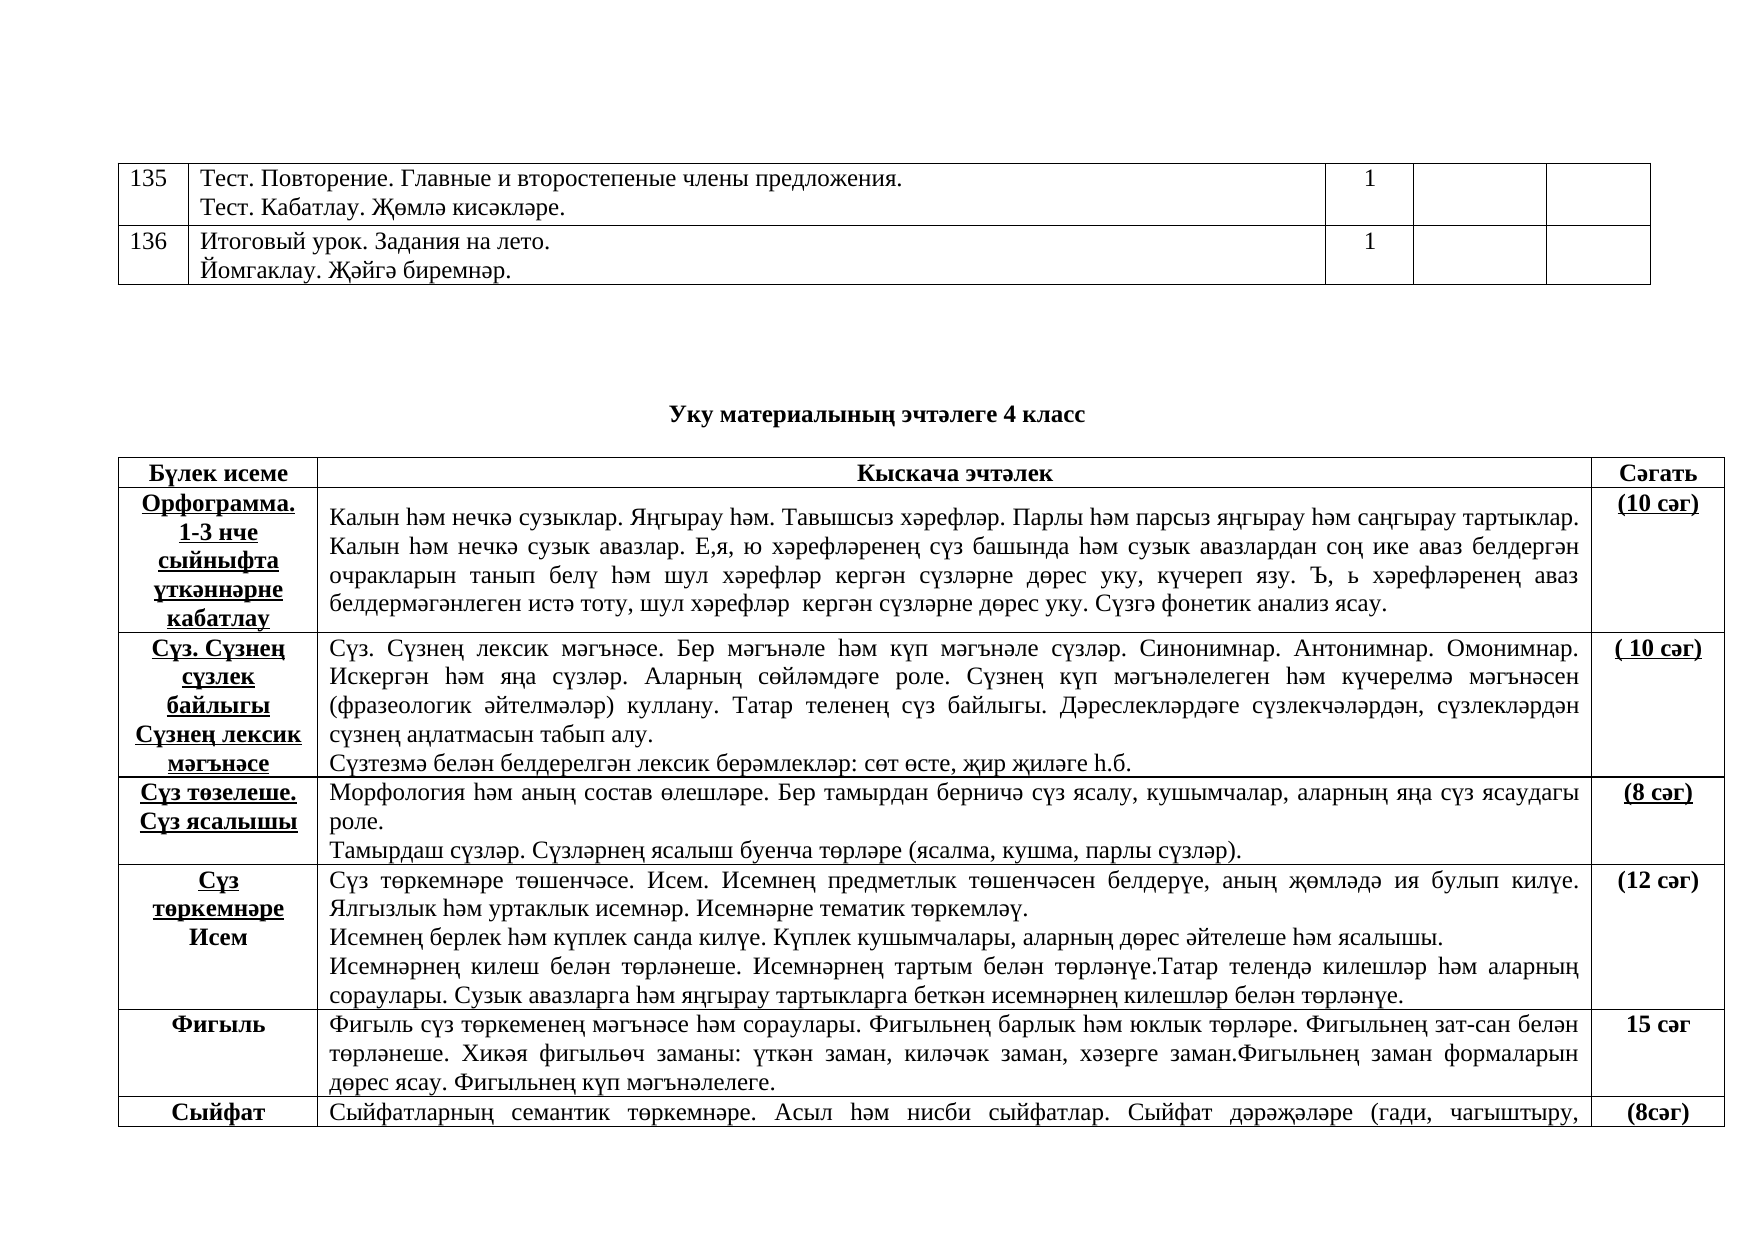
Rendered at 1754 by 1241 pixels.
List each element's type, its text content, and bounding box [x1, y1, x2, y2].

table_cell 1 [1326, 226, 1413, 283]
table_cell 135 [119, 164, 188, 225]
table_header Бүлек исеме [119, 458, 317, 487]
table_cell 136 [119, 226, 188, 283]
table_cell Орфограмма. 1-3 нче сыйныфта үткәннәрне кабатлау [119, 488, 317, 632]
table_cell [318, 1097, 1591, 1126]
table_header Кыскача эчтәлек [318, 458, 1591, 487]
table_cell (10 сәг) [1592, 488, 1724, 632]
table_cell ( 10 сәг) [1592, 633, 1724, 776]
text Уку материалының эчтәлеге 4 класс [118, 399, 1636, 428]
table_cell Сүз. Сүзнең лексик мәгънәсе. Бер мәгънәле һәм күп мәгънәле сүзләр. Синонимнар. Антонимнар. Омонимнар. Искергән һәм яңа сүзләр. Аларның сөйләмдәге роле. Сүзнең күп мәгънәлелеген һәм күчерелмә мәгънәсен (фразеологик әйтелмәләр) куллану. Татар теленең сүз байлыгы. Дәреслекләрдәге сүзлекчәләрдән, сүзлекләрдән сүзнең аңлатмасын табып алу. Сүзтезмә белән белдерелгән лексик берәмлекләр: сөт өсте, җир җиләге һ.б. [318, 633, 1591, 776]
table_cell [1547, 226, 1650, 283]
table_cell Сүз төркемнәре төшенчәсе. Исем. Исемнең предметлык төшенчәсен белдерүе, аның җөмләдә ия булып килүе. Ялгызлык һәм уртаклык исемнәр. Исемнәрне тематик төркемләү. Исемнең берлек һәм күплек санда килүе. Күплек кушымчалары, аларның дөрес әйтелеше һәм ясалышы. Исемнәрнең килеш белән төрләнеше. Исемнәрнең тартым белән төрләнүе.Татар телендә килешләр һәм аларның сораулары. Сузык авазларга һәм яңгырау тартыкларга беткән исемнәрнең килешләр белән төрләнүе. [318, 865, 1591, 1008]
table_header Сәгать [1592, 458, 1724, 487]
table_cell Фигыль сүз төркеменең мәгънәсе һәм сораулары. Фигыльнең барлык һәм юклык төрләре. Фигыльнең зат-сан белән төрләнеше. Хикәя фигыльөч заманы: үткән заман, киләчәк заман, хәзерге заман.Фигыльнең заман формаларын дөрес ясау. Фигыльнең күп мәгънәлелеге. [318, 1010, 1591, 1096]
table_cell Итоговый урок. Задания на лето. Йомгаклау. Җәйгә биремнәр. [189, 226, 1325, 283]
table_cell (8сәг) [1592, 1097, 1724, 1126]
table_cell 1 [1326, 164, 1413, 225]
table_cell Сүз. Сүзнең сүзлек байлыгы Сүзнең лексик мәгънәсе [119, 633, 317, 776]
table_cell Калын һәм нечкә сузыклар. Яңгырау һәм. Тавышсыз хәрефләр. Парлы һәм парсыз яңгырау һәм саңгырау тартыклар. Калын һәм нечкә сузык авазлар. Е,я, ю хәрефләренең сүз башында һәм сузык авазлардан соң ике аваз белдергән очракларын танып белү һәм шул хәрефләр кергән сүзләрне дөрес уку, күчереп язу. Ъ, ь хәрефләренең аваз белдермәгәнлеген истә тоту, шул хәрефләр кергән сүзләрне дөрес уку. Сүзгә фонетик анализ ясау. [318, 488, 1591, 632]
table_cell (12 сәг) [1592, 865, 1724, 1008]
table_cell [1414, 226, 1546, 283]
table_cell Сүз төзелеше. Сүз ясалышы [119, 778, 317, 864]
table_cell Морфология һәм аның состав өлешләре. Бер тамырдан берничә сүз ясалу, кушымчалар, аларның яңа сүз ясаудагы роле. Тамырдаш сүзләр. Сүзләрнең ясалыш буенча төрләре (ясалма, кушма, парлы сүзләр). [318, 778, 1591, 864]
table_cell 15 сәг [1592, 1010, 1724, 1096]
table_cell Тест. Повторение. Главные и второстепеные члены предложения. Тест. Кабатлау. Җөмлә кисәкләре. [189, 164, 1325, 225]
table_cell [1414, 164, 1546, 225]
table_cell [1547, 164, 1650, 225]
table_cell (8 сәг) [1592, 778, 1724, 864]
table_cell Фигыль [119, 1010, 317, 1096]
table_cell Сыйфат [119, 1097, 317, 1126]
table_cell Сүз төркемнәре Исем [119, 865, 317, 1008]
